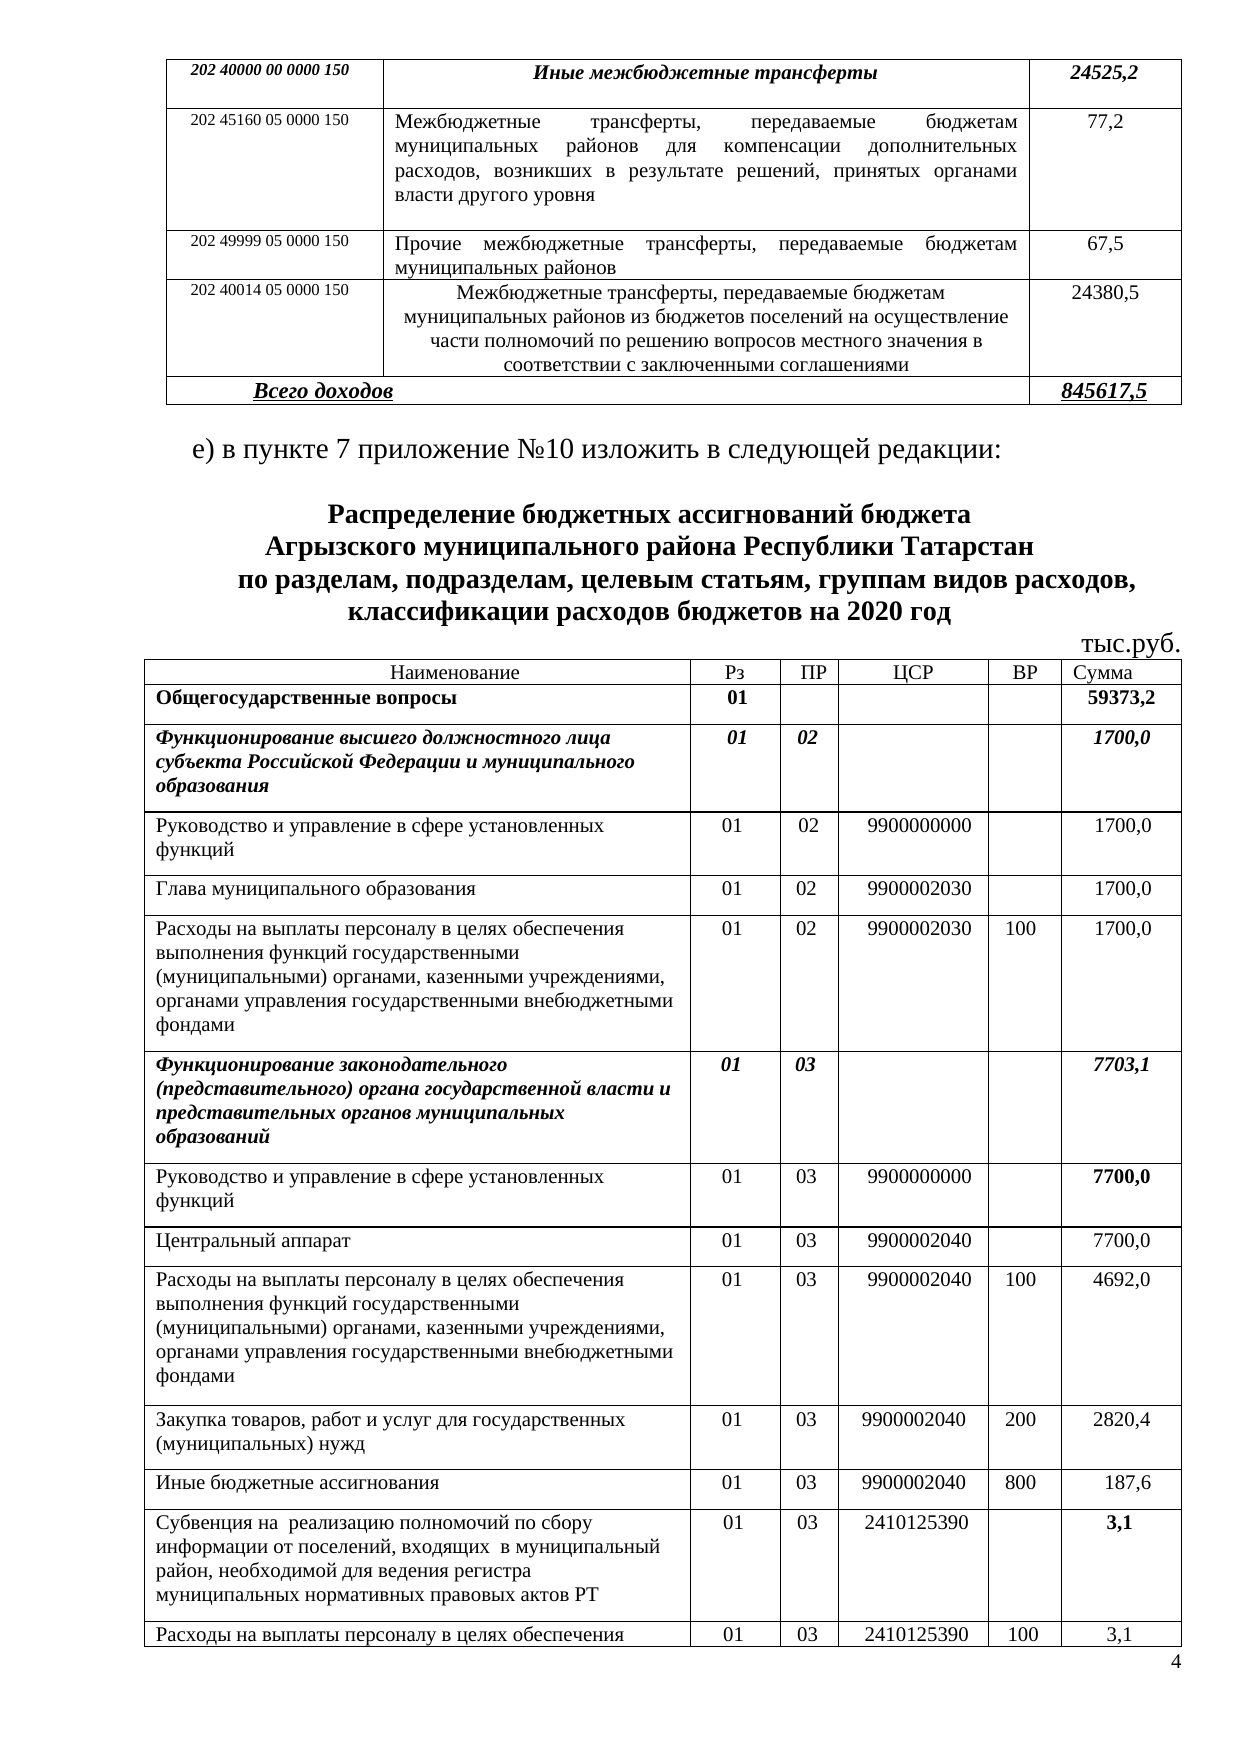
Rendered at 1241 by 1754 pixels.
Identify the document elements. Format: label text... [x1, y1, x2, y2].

table_cell 9900002030 [839, 876, 988, 915]
table_cell 800 [989, 1470, 1061, 1509]
table_cell [989, 813, 1061, 875]
table_cell [989, 1052, 1061, 1163]
table_cell 01 [691, 1267, 780, 1405]
table_cell 01 [691, 685, 780, 724]
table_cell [145, 1622, 690, 1646]
table_cell 2820,4 [1062, 1406, 1181, 1469]
table_cell [989, 876, 1061, 915]
table_cell Межбюджетные трансферты, передаваемые бюджетам муниципальных районов из бюджетов поселений на осуществление части полномочий по решению вопросов местного значения в соответствии с заключенными соглашениями [384, 280, 1029, 376]
table_cell Функционирование законодательного (представительного) органа государственной власти и представительных органов муниципальных образований [145, 1052, 690, 1163]
table_cell 2410125390 [839, 1622, 988, 1646]
table_cell 100 [989, 1267, 1061, 1405]
table_cell 01 [691, 1164, 780, 1226]
table_cell 01 [691, 1228, 780, 1266]
table_cell 03 [781, 1267, 838, 1405]
table_cell 4692,0 [1062, 1267, 1181, 1405]
table_header Сумма [1062, 660, 1181, 684]
table_cell 187,6 [1062, 1470, 1181, 1509]
table_cell [839, 1052, 988, 1163]
table_cell 7700,0 [1062, 1228, 1181, 1266]
table_cell Прочие межбюджетные трансферты, передаваемые бюджетам муниципальных районов [384, 231, 1029, 279]
table_cell 01 [691, 876, 780, 915]
table_cell 02 [781, 876, 838, 915]
table_cell 7700,0 [1062, 1164, 1181, 1226]
table_cell [989, 1164, 1061, 1226]
table_header Рз [691, 660, 780, 684]
text Агрызского муниципального района Республики Татарстан [118, 529, 1181, 562]
table_cell Функционирование высшего должностного лица субъекта Российской Федерации и муниципального образования [145, 725, 690, 811]
table_cell [989, 725, 1061, 811]
table_cell 2410125390 [839, 1510, 988, 1621]
table_cell 01 [691, 725, 780, 811]
table_cell 03 [781, 1510, 838, 1621]
table_cell 202 45160 05 0000 150 [167, 109, 383, 230]
table_cell 03 [781, 1228, 838, 1266]
table_cell 200 [989, 1406, 1061, 1469]
table_cell 1700,0 [1062, 876, 1181, 915]
table_header ЦСР [839, 660, 988, 684]
table_cell 9900000000 [839, 813, 988, 875]
table_cell 1700,0 [1062, 813, 1181, 875]
table_cell 1700,0 [1062, 916, 1181, 1051]
table_cell 59373,2 [1062, 685, 1181, 724]
table_cell [781, 685, 838, 724]
table_cell 202 40000 00 0000 150 [167, 60, 383, 108]
table_cell 03 [781, 1406, 838, 1469]
table_cell 01 [691, 1406, 780, 1469]
table_cell [839, 725, 988, 811]
table_cell 01 [691, 1052, 780, 1163]
table_cell 202 49999 05 0000 150 [167, 231, 383, 279]
table_cell Иные бюджетные ассигнования [145, 1470, 690, 1509]
table_cell 02 [781, 813, 838, 875]
table_cell Центральный аппарат [145, 1228, 690, 1266]
table_cell 202 40014 05 0000 150 [167, 280, 383, 376]
table_cell [989, 1228, 1061, 1266]
table_cell 9900002040 [839, 1470, 988, 1509]
table_cell 3,1 [1062, 1510, 1181, 1621]
table_cell 9900002040 [839, 1406, 988, 1469]
table_cell Общегосударственные вопросы [145, 685, 690, 724]
table_cell 24380,5 [1030, 280, 1181, 376]
table_cell Субвенция на реализацию полномочий по сбору информации от поселений, входящих в муниципальный район, необходимой для ведения регистра муниципальных нормативных правовых актов РТ [145, 1510, 690, 1621]
table_cell Межбюджетные трансферты, передаваемые бюджетам муниципальных районов для компенсации дополнительных расходов, возникших в результате решений, принятых органами власти другого уровня [384, 109, 1029, 230]
text тыс.руб. [118, 626, 1181, 659]
table_header ПР [781, 660, 838, 684]
table_cell [839, 685, 988, 724]
table_cell 7703,1 [1062, 1052, 1181, 1163]
table_cell 845617,5 [1030, 377, 1181, 403]
table_cell 9900002040 [839, 1228, 988, 1266]
table_cell Руководство и управление в сфере установленных функций [145, 813, 690, 875]
table_cell 03 [781, 1164, 838, 1226]
text по разделам, подразделам, целевым статьям, группам видов расходов, классификации расходов бюджетов на 2020 год [118, 562, 1181, 626]
text е) в пункте 7 приложение №10 изложить в следующей редакции: [118, 431, 1181, 464]
table_cell 01 [691, 1510, 780, 1621]
table_cell 01 [691, 813, 780, 875]
table_cell Иные межбюджетные трансферты [384, 60, 1029, 108]
table_cell 03 [781, 1052, 838, 1163]
table_cell 24525,2 [1030, 60, 1181, 108]
table_cell 9900000000 [839, 1164, 988, 1226]
table_cell 02 [781, 725, 838, 811]
table_cell 01 [691, 916, 780, 1051]
table_cell [989, 685, 1061, 724]
table_cell 9900002030 [839, 916, 988, 1051]
table_header Наименование [145, 660, 690, 684]
table_cell 3,1 [1062, 1622, 1181, 1646]
table_cell 100 [989, 1622, 1061, 1646]
table_cell Руководство и управление в сфере установленных функций [145, 1164, 690, 1226]
table_cell 67,5 [1030, 231, 1181, 279]
table_cell 02 [781, 916, 838, 1051]
table_cell 03 [781, 1622, 838, 1646]
table_cell 9900002040 [839, 1267, 988, 1405]
table_cell Всего доходов [167, 377, 1029, 403]
table_cell 01 [691, 1622, 780, 1646]
text Распределение бюджетных ассигнований бюджета [118, 497, 1181, 529]
table_cell 77,2 [1030, 109, 1181, 230]
table_cell Закупка товаров, работ и услуг для государственных (муниципальных) нужд [145, 1406, 690, 1469]
table_cell [989, 1510, 1061, 1621]
table_cell 01 [691, 1470, 780, 1509]
table_cell 1700,0 [1062, 725, 1181, 811]
table_header ВР [989, 660, 1061, 684]
table_cell Глава муниципального образования [145, 876, 690, 915]
table_cell 03 [781, 1470, 838, 1509]
table_cell 100 [989, 916, 1061, 1051]
